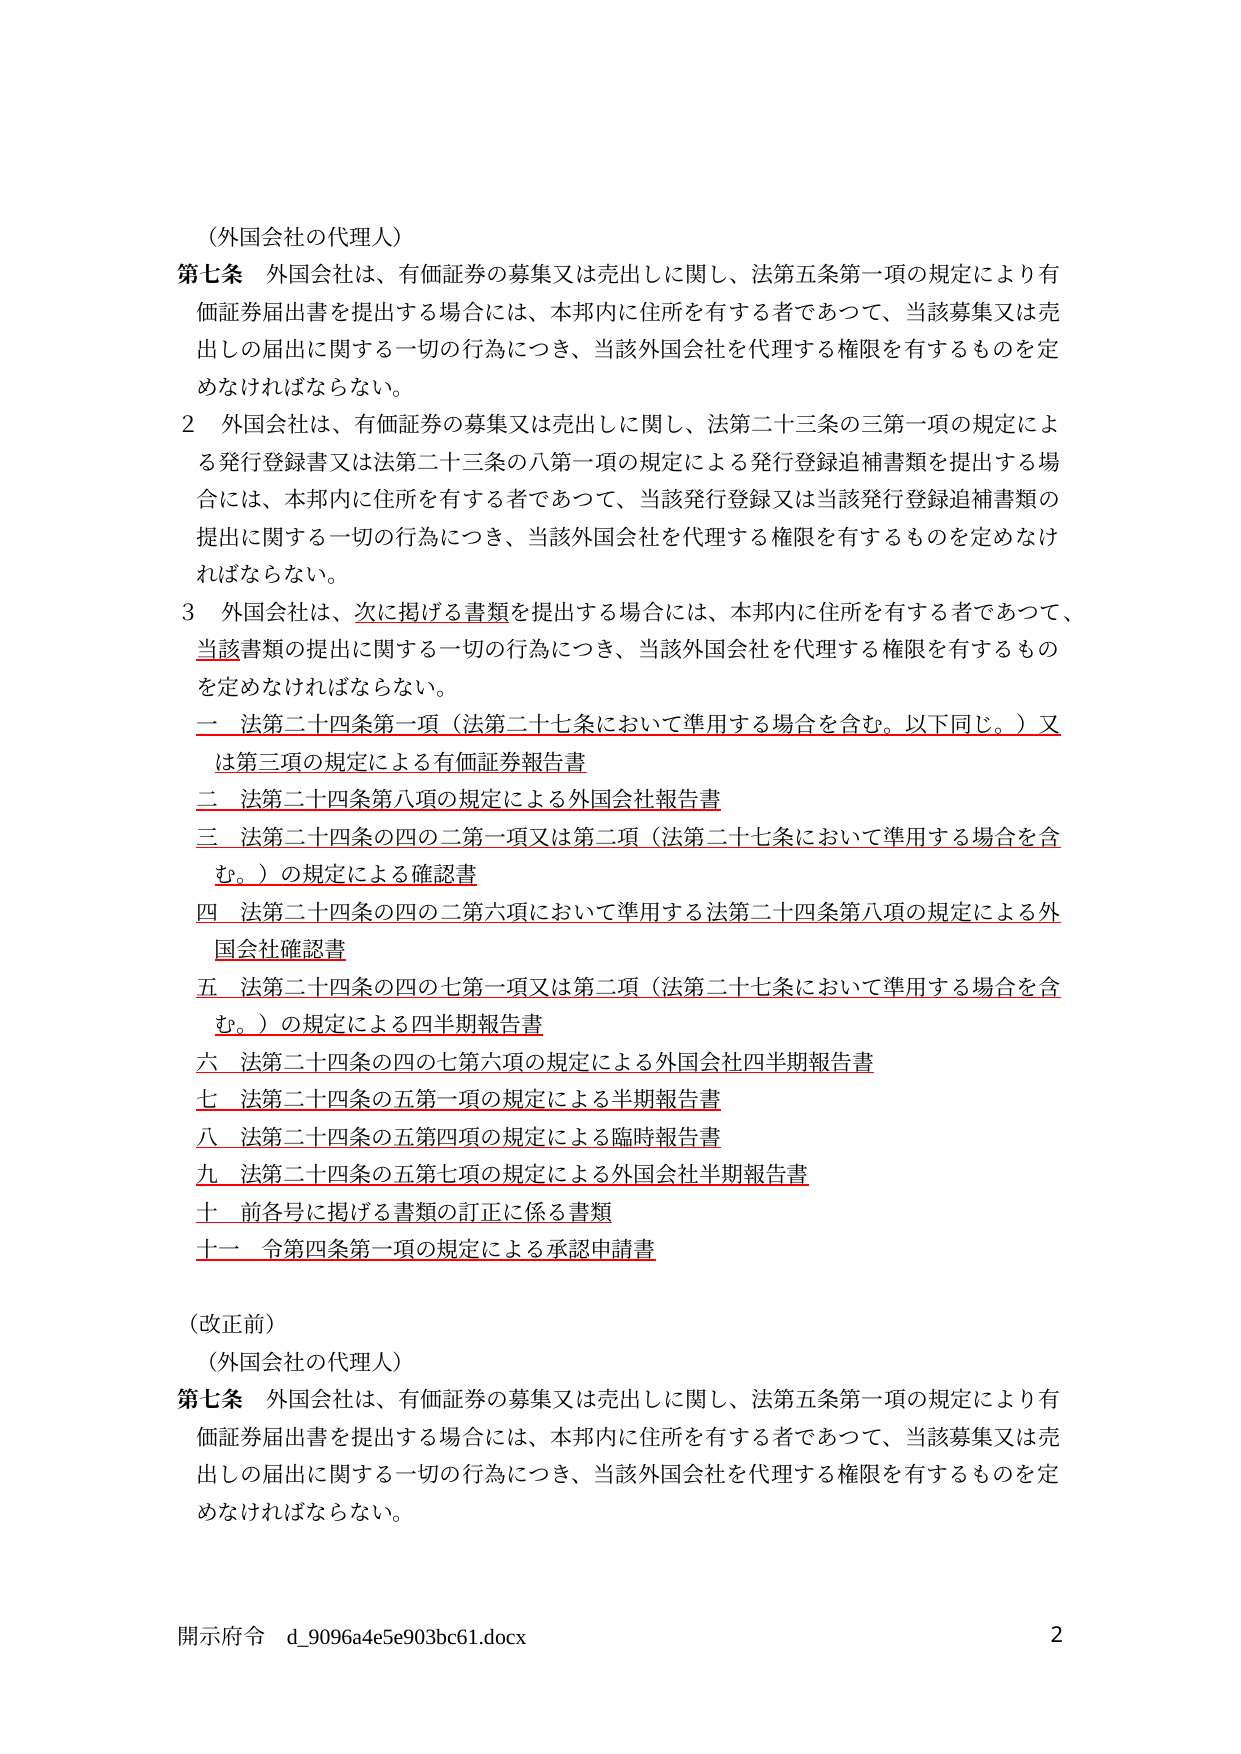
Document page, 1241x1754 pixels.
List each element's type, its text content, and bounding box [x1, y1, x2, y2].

text 九 法第二十四条の五第七項の規定による外国会社半期報告書 [196, 1154, 1063, 1192]
text 四 法第二十四条の四の二第六項において準用する法第二十四条第八項の規定による外国会社確認書 [196, 892, 1063, 967]
text 十 前各号に掲げる書類の訂正に係る書類 [196, 1192, 1063, 1229]
text （外国会社の代理人） [196, 217, 1063, 254]
text 第七条 外国会社は、有価証券の募集又は売出しに関し、法第五条第一項の規定により有価証券届出書を提出する場合には、本邦内に住所を有する者であつて、当該募集又は売出しの届出に関する一切の行為につき、当該外国会社を代理する権限を有するものを定めなければならない。 [177, 1379, 1063, 1529]
text ２ 外国会社は、有価証券の募集又は売出しに関し、法第二十三条の三第一項の規定による発行登録書又は法第二十三条の八第一項の規定による発行登録追補書類を提出する場合には、本邦内に住所を有する者であつて、当該発行登録又は当該発行登録追補書類の提出に関する一切の行為につき、当該外国会社を代理する権限を有するものを定めなければならない。 [177, 404, 1063, 592]
text 十一 令第四条第一項の規定による承認申請書 [196, 1229, 1063, 1267]
text ３ 外国会社は、次に掲げる書類を提出する場合には、本邦内に住所を有する者であつて、当該書類の提出に関する一切の行為につき、当該外国会社を代理する権限を有するものを定めなければならない。 [177, 592, 1063, 704]
text 八 法第二十四条の五第四項の規定による臨時報告書 [196, 1117, 1063, 1154]
text 一 法第二十四条第一項（法第二十七条において準用する場合を含む。以下同じ。）又は第三項の規定による有価証券報告書 [196, 704, 1063, 779]
text （改正前） [177, 1304, 1063, 1342]
text 第七条 外国会社は、有価証券の募集又は売出しに関し、法第五条第一項の規定により有価証券届出書を提出する場合には、本邦内に住所を有する者であつて、当該募集又は売出しの届出に関する一切の行為につき、当該外国会社を代理する権限を有するものを定めなければならない。 [177, 254, 1063, 404]
text 三 法第二十四条の四の二第一項又は第二項（法第二十七条において準用する場合を含む。）の規定による確認書 [196, 817, 1063, 892]
text 五 法第二十四条の四の七第一項又は第二項（法第二十七条において準用する場合を含む。）の規定による四半期報告書 [196, 967, 1063, 1042]
text 七 法第二十四条の五第一項の規定による半期報告書 [196, 1079, 1063, 1117]
text 二 法第二十四条第八項の規定による外国会社報告書 [196, 779, 1063, 817]
text 六 法第二十四条の四の七第六項の規定による外国会社四半期報告書 [196, 1042, 1063, 1079]
text （外国会社の代理人） [196, 1342, 1063, 1379]
